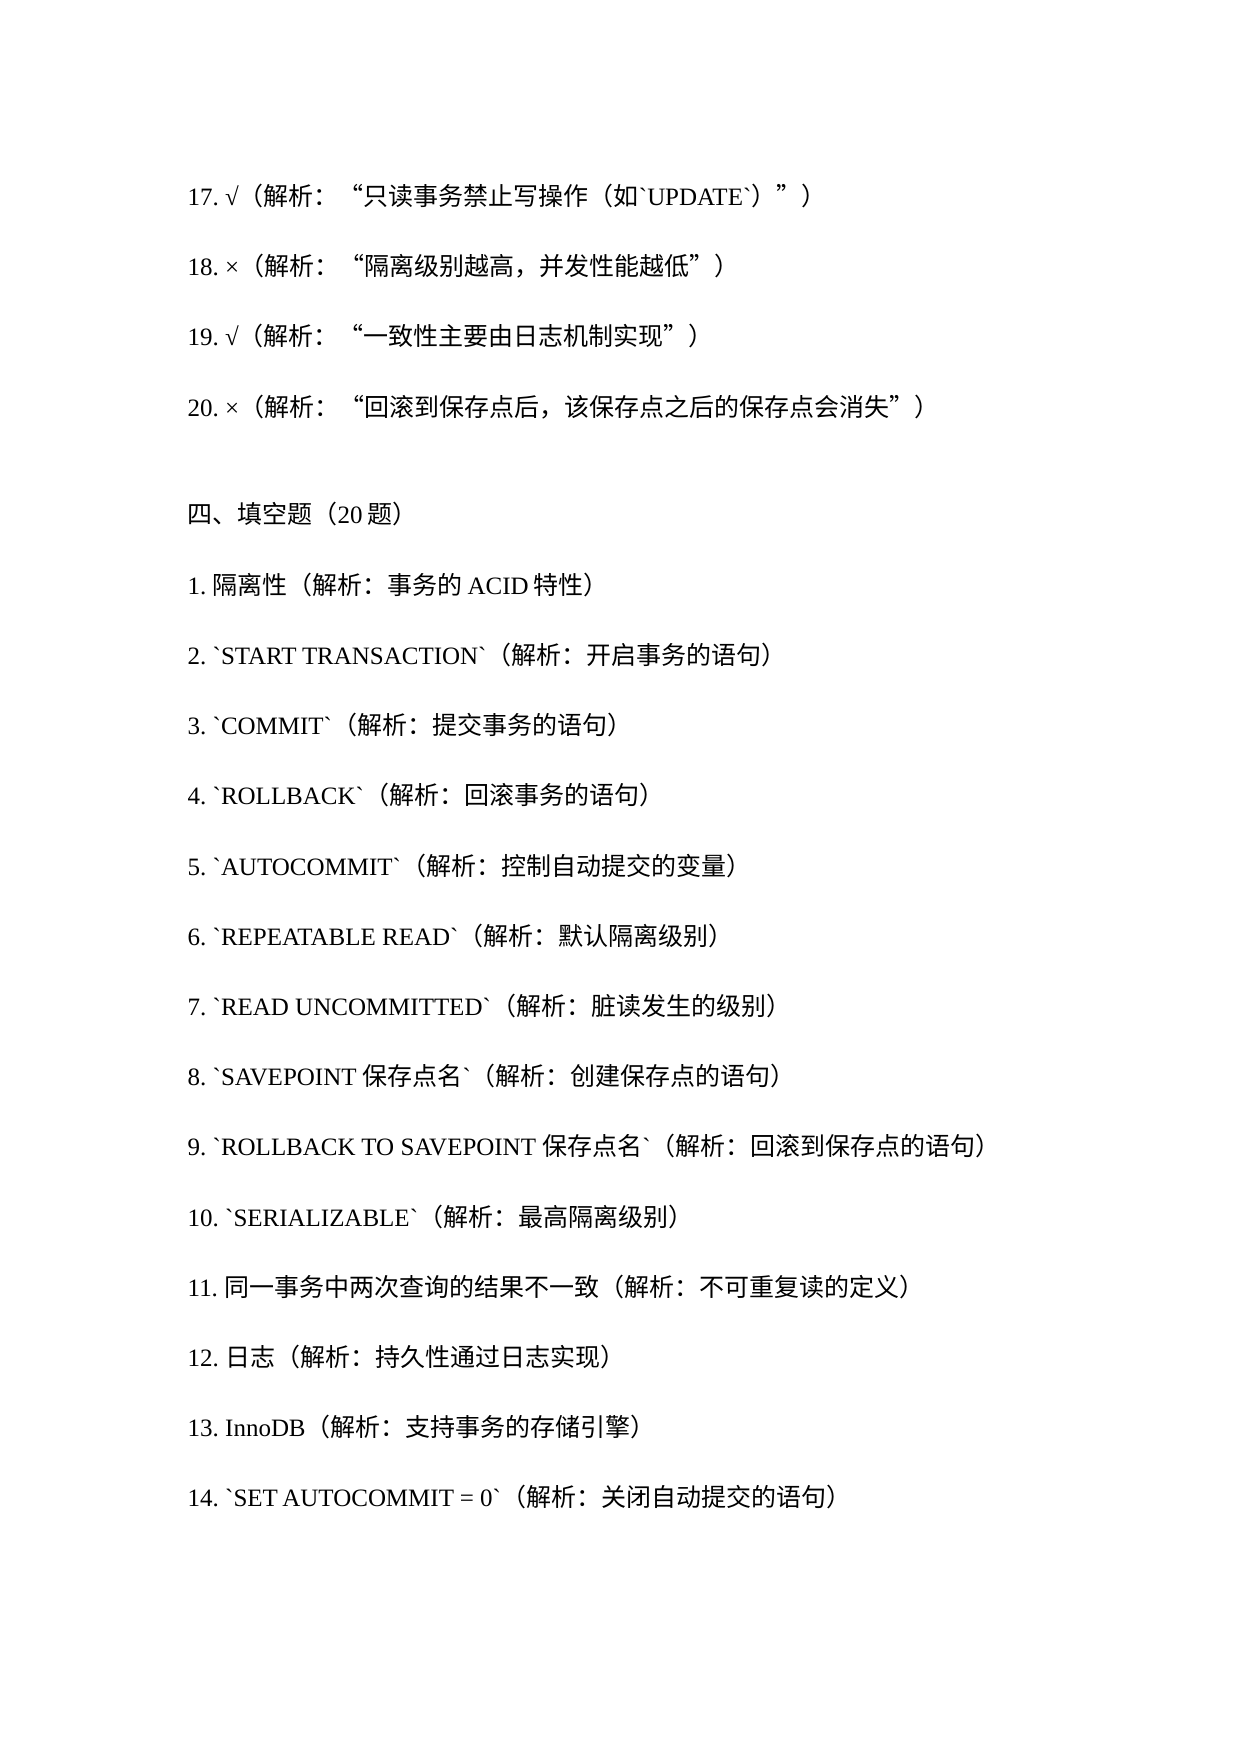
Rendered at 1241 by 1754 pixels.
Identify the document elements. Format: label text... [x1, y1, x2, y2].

text 20. ×（解析：“回滚到保存点后，该保存点之后的保存点会消失”） [187, 373, 1053, 438]
text 11. 同一事务中两次查询的结果不一致（解析：不可重复读的定义） [187, 1253, 1053, 1318]
text 1. 隔离性（解析：事务的ACID特性） [187, 551, 1053, 616]
text 四、填空题（20题） [187, 481, 1053, 546]
text 2. `START TRANSACTION`（解析：开启事务的语句） [187, 621, 1053, 686]
text 19. √（解析：“一致性主要由日志机制实现”） [187, 302, 1053, 367]
text 13. InnoDB（解析：支持事务的存储引擎） [187, 1393, 1053, 1458]
text 17. √（解析：“只读事务禁止写操作（如`UPDATE`）”） [187, 162, 1053, 227]
text 12. 日志（解析：持久性通过日志实现） [187, 1323, 1053, 1388]
text 5. `AUTOCOMMIT`（解析：控制自动提交的变量） [187, 832, 1053, 897]
text 6. `REPEATABLE READ`（解析：默认隔离级别） [187, 902, 1053, 967]
text 18. ×（解析：“隔离级别越高，并发性能越低”） [187, 232, 1053, 297]
text 14. `SET AUTOCOMMIT = 0`（解析：关闭自动提交的语句） [187, 1463, 1053, 1528]
text 10. `SERIALIZABLE`（解析：最高隔离级别） [187, 1183, 1053, 1248]
text 3. `COMMIT`（解析：提交事务的语句） [187, 691, 1053, 756]
text 7. `READ UNCOMMITTED`（解析：脏读发生的级别） [187, 972, 1053, 1037]
text 9. `ROLLBACK TO SAVEPOINT 保存点名`（解析：回滚到保存点的语句） [187, 1112, 1053, 1177]
text 4. `ROLLBACK`（解析：回滚事务的语句） [187, 761, 1053, 826]
text 8. `SAVEPOINT 保存点名`（解析：创建保存点的语句） [187, 1042, 1053, 1107]
